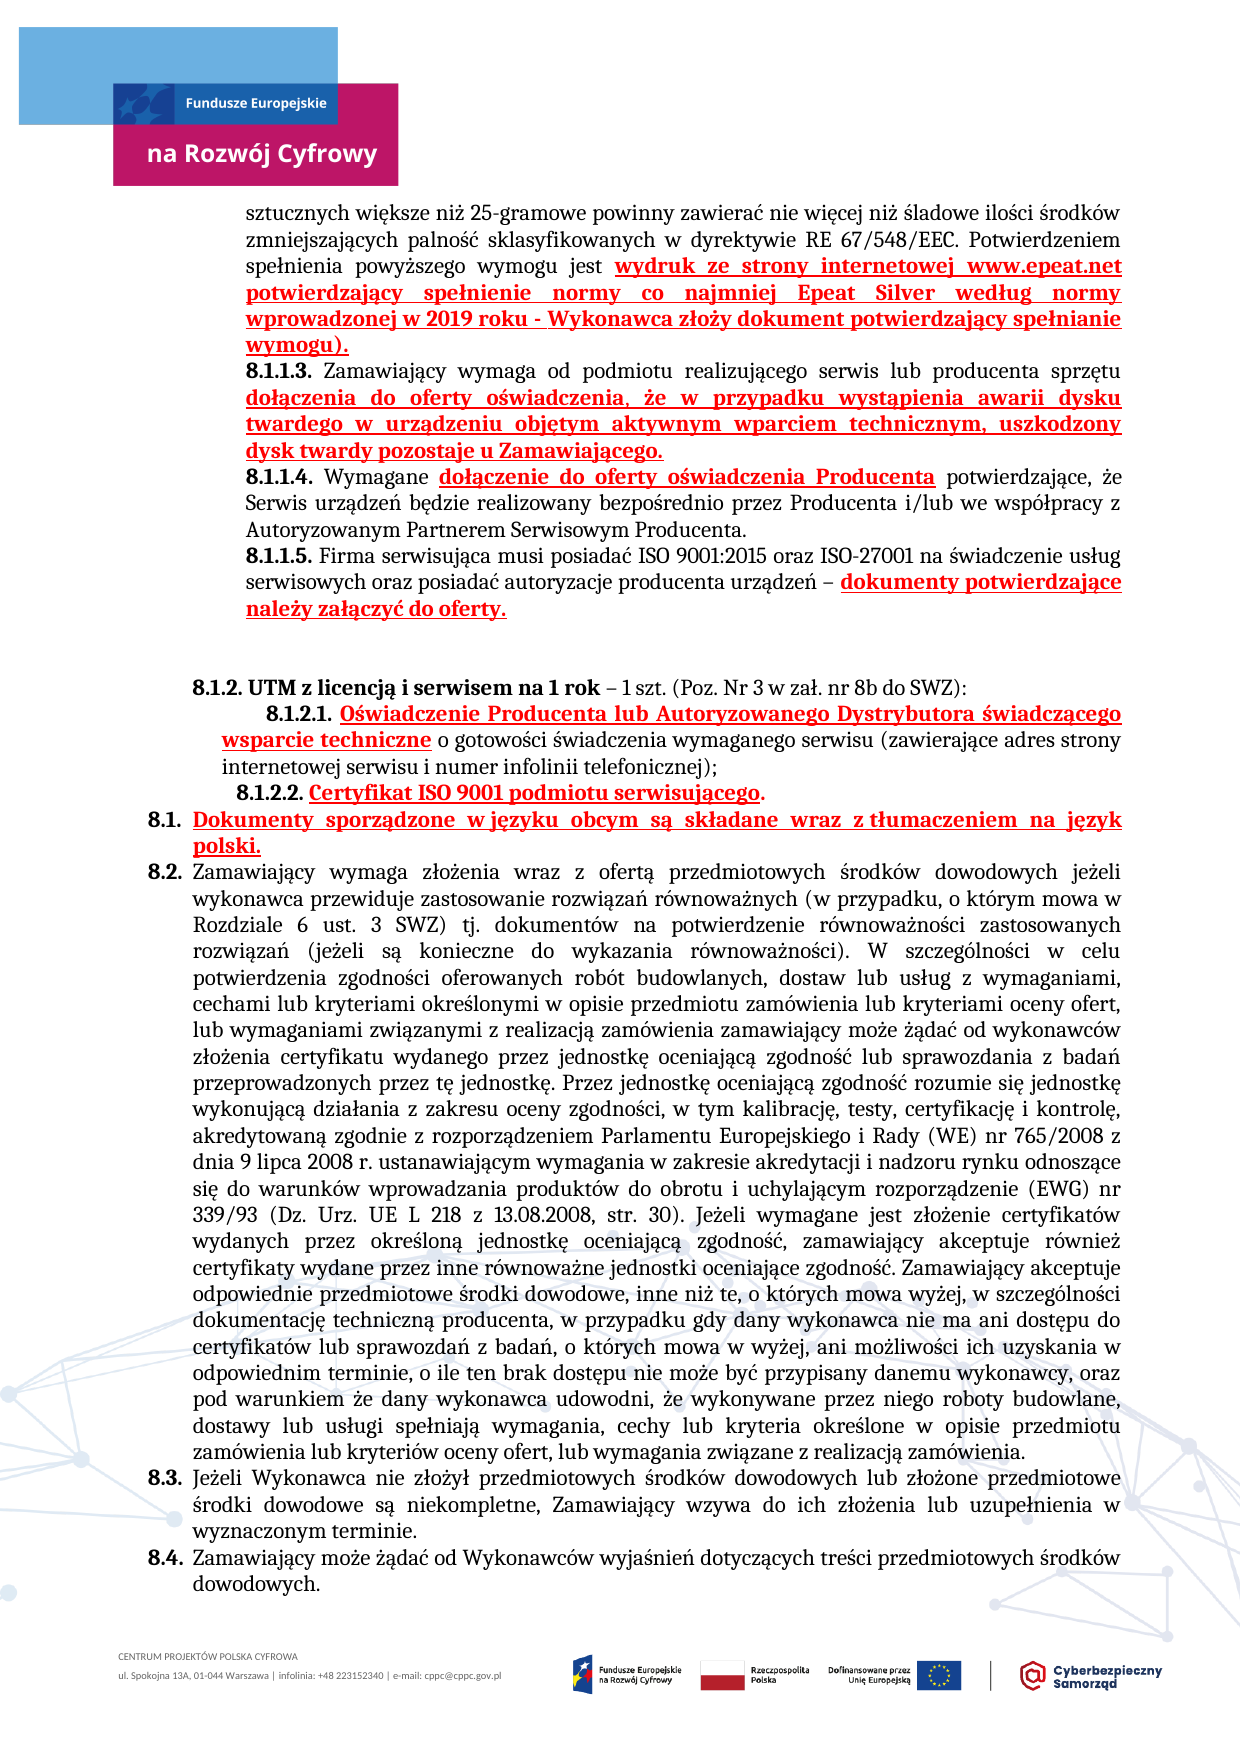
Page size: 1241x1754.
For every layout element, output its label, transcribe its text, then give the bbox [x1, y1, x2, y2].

list Zamawiający wymaga złożenia wraz z ofertą przedmiotowych środków dowodowych jeżeli wykonawca przewiduje zastosowanie rozwiązań równoważnych (w przypadku, o którym mowa w Rozdziale 6 ust. 3 SWZ) tj. dokumentów na potwierdzenie równoważności zastosowanych rozwiązań (jeżeli są konieczne do wykazania równoważności). W szczególności w celu potwierdzenia zgodności oferowanych robót budowlanych, dostaw lub usług z wymaganiami, cechami lub kryteriami określonymi w opisie przedmiotu zamówienia lub kryteriami oceny ofert, lub wymaganiami związanymi z realizacją zamówienia zamawiający może żądać od wykonawców złożenia certyfikatu wydanego przez jednostkę oceniającą zgodność lub sprawozdania z badań przeprowadzonych przez tę jednostkę. Przez jednostkę oceniającą zgodność rozumie się jednostkę wykonującą działania z zakresu oceny zgodności, w tym kalibrację, testy, certyfikację i kontrolę, akredytowaną zgodnie z rozporządzeniem Parlamentu Europejskiego i Rady (WE) nr 765/2008 z dnia 9 lipca 2008 r. ustanawiającym wymagania w zakresie akredytacji i nadzoru rynku odnoszące się do warunków wprowadzania produktów do obrotu i uchylającym rozporządzenie (EWG) nr 339/93 (Dz. Urz. UE L 218 z 13.08.2008, str. 30). Jeżeli wymagane jest złożenie certyfikatów wydanych przez określoną jednostkę oceniającą zgodność, zamawiający akceptuje również certyfikaty wydane przez inne równoważne jednostki oceniające zgodność. Zamawiający akceptuje odpowiednie przedmiotowe środki dowodowe, inne niż te, o których mowa wyżej, w szczególności dokumentację techniczną producenta, w przypadku gdy dany wykonawca nie ma ani dostępu do certyfikatów lub sprawozdań z badań, o których mowa w wyżej, ani możliwości ich uzyskania w odpowiednim terminie, o ile ten brak dostępu nie może być przypisany danemu wykonawcy, oraz pod warunkiem że dany wykonawca udowodni, że wykonywane przez niego roboty budowlane, dostawy lub usługi spełniają wymagania, cechy lub kryteria określone w opisie przedmiotu zamówienia lub kryteriów oceny ofert, lub wymagania związane z realizacją zamówienia. [148, 859, 1122, 1465]
picture [0, 1221, 1240, 1754]
list 8.1.1.3. Zamawiający wymaga od podmiotu realizującego serwis lub producenta sprzętu dołączenia do oferty oświadczenia, że w przypadku wystąpienia awarii dysku twardego w urządzeniu objętym aktywnym wparciem technicznym, uszkodzony dysk twardy pozostaje u Zamawiającego. [246, 435, 1122, 464]
list Jeżeli Wykonawca nie złożył przedmiotowych środków dowodowych lub złożone przedmiotowe środki dowodowe są niekompletne, Zamawiający wzywa do ich złożenia lub uzupełnienia w wyznaczonym terminie. [148, 1465, 1122, 1544]
list 8.1.1.5. Firma serwisująca musi posiadać ISO 9001:2015 oraz ISO-27001 na świadczenie usług serwisowych oraz posiadać autoryzacje producenta urządzeń – dokumenty potwierdzające należy załączyć do oferty. [246, 543, 1122, 622]
text 8.1.2.1. Oświadczenie Producenta lub Autoryzowanego Dystrybutora świadczącego wsparcie techniczne o gotowości świadczenia wymaganego serwisu (zawierające adres strony internetowej serwisu i numer infolinii telefonicznej); [222, 701, 1122, 780]
text 8.1.2.2. Certyfikat ISO 9001 podmiotu serwisującego. [118, 780, 1122, 806]
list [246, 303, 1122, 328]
list Zamawiający może żądać od Wykonawców wyjaśnień dotyczących treści przedmiotowych środków dowodowych. [148, 1544, 1122, 1597]
list 8.1.1.3. Zamawiający wymaga od podmiotu realizującego serwis lub producenta sprzętu dołączenia do oferty oświadczenia, że w przypadku wystąpienia awarii dysku twardego w urządzeniu objętym aktywnym wparciem technicznym, uszkodzony dysk twardy pozostaje u Zamawiającego. [246, 409, 1122, 433]
list 8.1.1.3. Zamawiający wymaga od podmiotu realizującego serwis lub producenta sprzętu dołączenia do oferty oświadczenia, że w przypadku wystąpienia awarii dysku twardego w urządzeniu objętym aktywnym wparciem technicznym, uszkodzony dysk twardy pozostaje u Zamawiającego. [246, 358, 1122, 407]
list 8.1.1.4. Wymagane dołączenie do oferty oświadczenia Producenta potwierdzające, że Serwis urządzeń będzie realizowany bezpośrednio przez Producenta i/lub we współpracy z Autoryzowanym Partnerem Serwisowym Producenta. [246, 464, 1122, 543]
picture [18, 27, 399, 186]
text 8.1.2. UTM z licencją i serwisem na 1 rok – 1 szt. (Poz. Nr 3 w zał. nr 8b do SWZ): [118, 674, 1122, 701]
list Dokumenty sporządzone w języku obcym są składane wraz z tłumaczeniem na język polski. [148, 806, 1122, 859]
